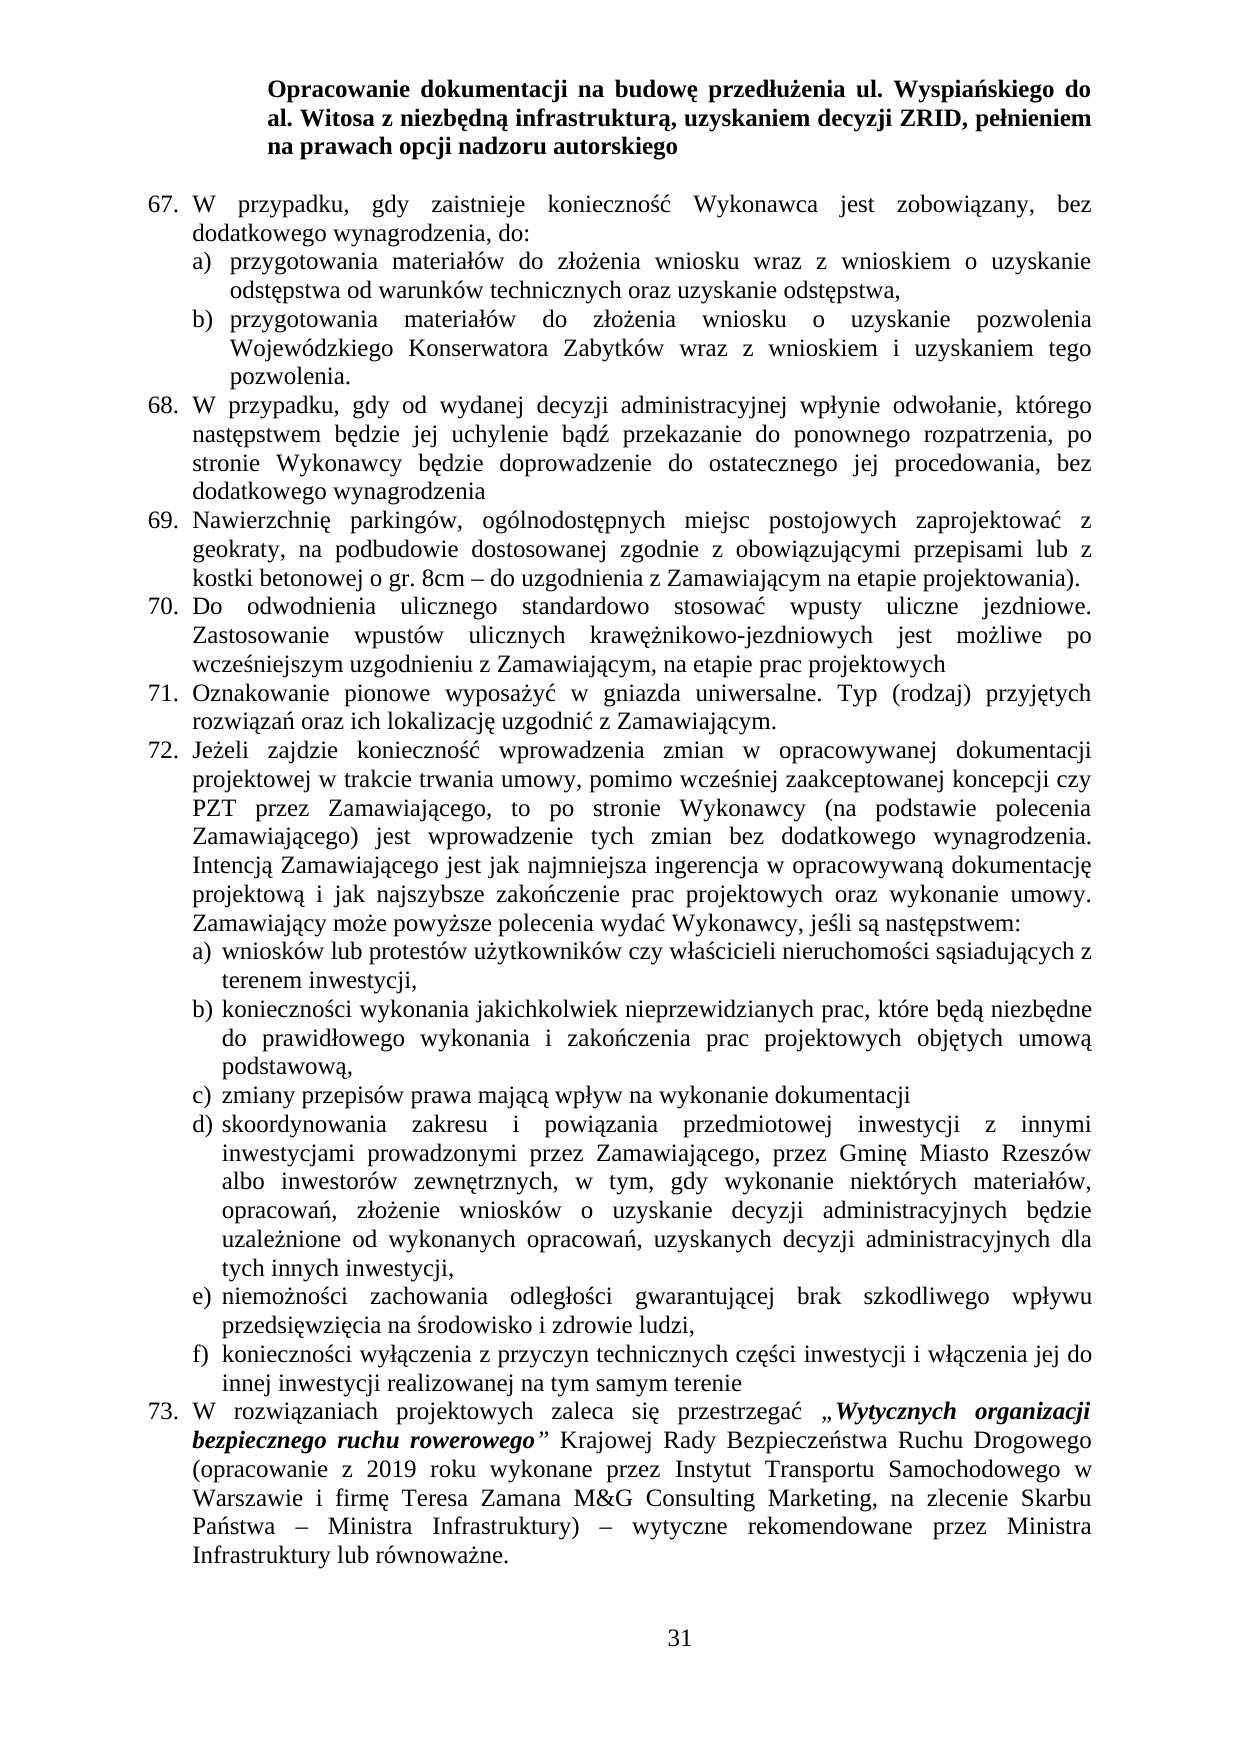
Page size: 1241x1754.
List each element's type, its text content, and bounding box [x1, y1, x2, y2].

list W rozwiązaniach projektowych zaleca się przestrzegać „Wytycznych organizacji bezpiecznego ruchu rowerowego” Krajowej Rady Bezpieczeństwa Ruchu Drogowego (opracowanie z 2019 roku wykonane przez Instytut Transportu Samochodowego w Warszawie i firmę Teresa Zamana M&G Consulting Marketing, na zlecenie Skarbu Państwa – Ministra Infrastruktury) – wytyczne rekomendowane przez Ministra Infrastruktury lub równoważne. [148, 1396, 1092, 1569]
list zmiany przepisów prawa mającą wpływ na wykonanie dokumentacji [192, 1080, 1092, 1109]
list Do odwodnienia ulicznego standardowo stosować wpusty uliczne jezdniowe. Zastosowanie wpustów ulicznych krawężnikowo-jezdniowych jest możliwe po wcześniejszym uzgodnieniu z Zamawiającym, na etapie prac projektowych [148, 591, 1092, 678]
list przygotowania materiałów do złożenia wniosku wraz z wnioskiem o uzyskanie odstępstwa od warunków technicznych oraz uzyskanie odstępstwa, [192, 246, 1092, 304]
list Nawierzchnię parkingów, ogólnodostępnych miejsc postojowych zaprojektować z geokraty, na podbudowie dostosowanej zgodnie z obowiązującymi przepisami lub z kostki betonowej o gr. 8cm – do uzgodnienia z Zamawiającym na etapie projektowania). [148, 505, 1092, 591]
list W przypadku, gdy zaistnieje konieczność Wykonawca jest zobowiązany, bez dodatkowego wynagrodzenia, do: [148, 189, 1092, 246]
list niemożności zachowania odległości gwarantującej brak szkodliwego wpływu przedsięwzięcia na środowisko i zdrowie ludzi, [192, 1281, 1092, 1339]
list Oznakowanie pionowe wyposażyć w gniazda uniwersalne. Typ (rodzaj) przyjętych rozwiązań oraz ich lokalizację uzgodnić z Zamawiającym. [148, 678, 1092, 735]
list konieczności wykonania jakichkolwiek nieprzewidzianych prac, które będą niezbędne do prawidłowego wykonania i zakończenia prac projektowych objętych umową podstawową, [192, 994, 1092, 1080]
list W przypadku, gdy od wydanej decyzji administracyjnej wpłynie odwołanie, którego następstwem będzie jej uchylenie bądź przekazanie do ponownego rozpatrzenia, po stronie Wykonawcy będzie doprowadzenie do ostatecznego jej procedowania, bez dodatkowego wynagrodzenia [148, 390, 1092, 505]
list konieczności wyłączenia z przyczyn technicznych części inwestycji i włączenia jej do innej inwestycji realizowanej na tym samym terenie [192, 1339, 1092, 1396]
list przygotowania materiałów do złożenia wniosku o uzyskanie pozwolenia Wojewódzkiego Konserwatora Zabytków wraz z wnioskiem i uzyskaniem tego pozwolenia. [192, 304, 1092, 390]
list skoordynowania zakresu i powiązania przedmiotowej inwestycji z innymi inwestycjami prowadzonymi przez Zamawiającego, przez Gminę Miasto Rzeszów albo inwestorów zewnętrznych, w tym, gdy wykonanie niektórych materiałów, opracowań, złożenie wniosków o uzyskanie decyzji administracyjnych będzie uzależnione od wykonanych opracowań, uzyskanych decyzji administracyjnych dla tych innych inwestycji, [192, 1109, 1092, 1281]
list wniosków lub protestów użytkowników czy właścicieli nieruchomości sąsiadujących z terenem inwestycji, [192, 936, 1092, 994]
list Jeżeli zajdzie konieczność wprowadzenia zmian w opracowywanej dokumentacji projektowej w trakcie trwania umowy, pomimo wcześniej zaakceptowanej koncepcji czy PZT przez Zamawiającego, to po stronie Wykonawcy (na podstawie polecenia Zamawiającego) jest wprowadzenie tych zmian bez dodatkowego wynagrodzenia. Intencją Zamawiającego jest jak najmniejsza ingerencja w opracowywaną dokumentację projektową i jak najszybsze zakończenie prac projektowych oraz wykonanie umowy. Zamawiający może powyższe polecenia wydać Wykonawcy, jeśli są następstwem: [148, 735, 1092, 936]
